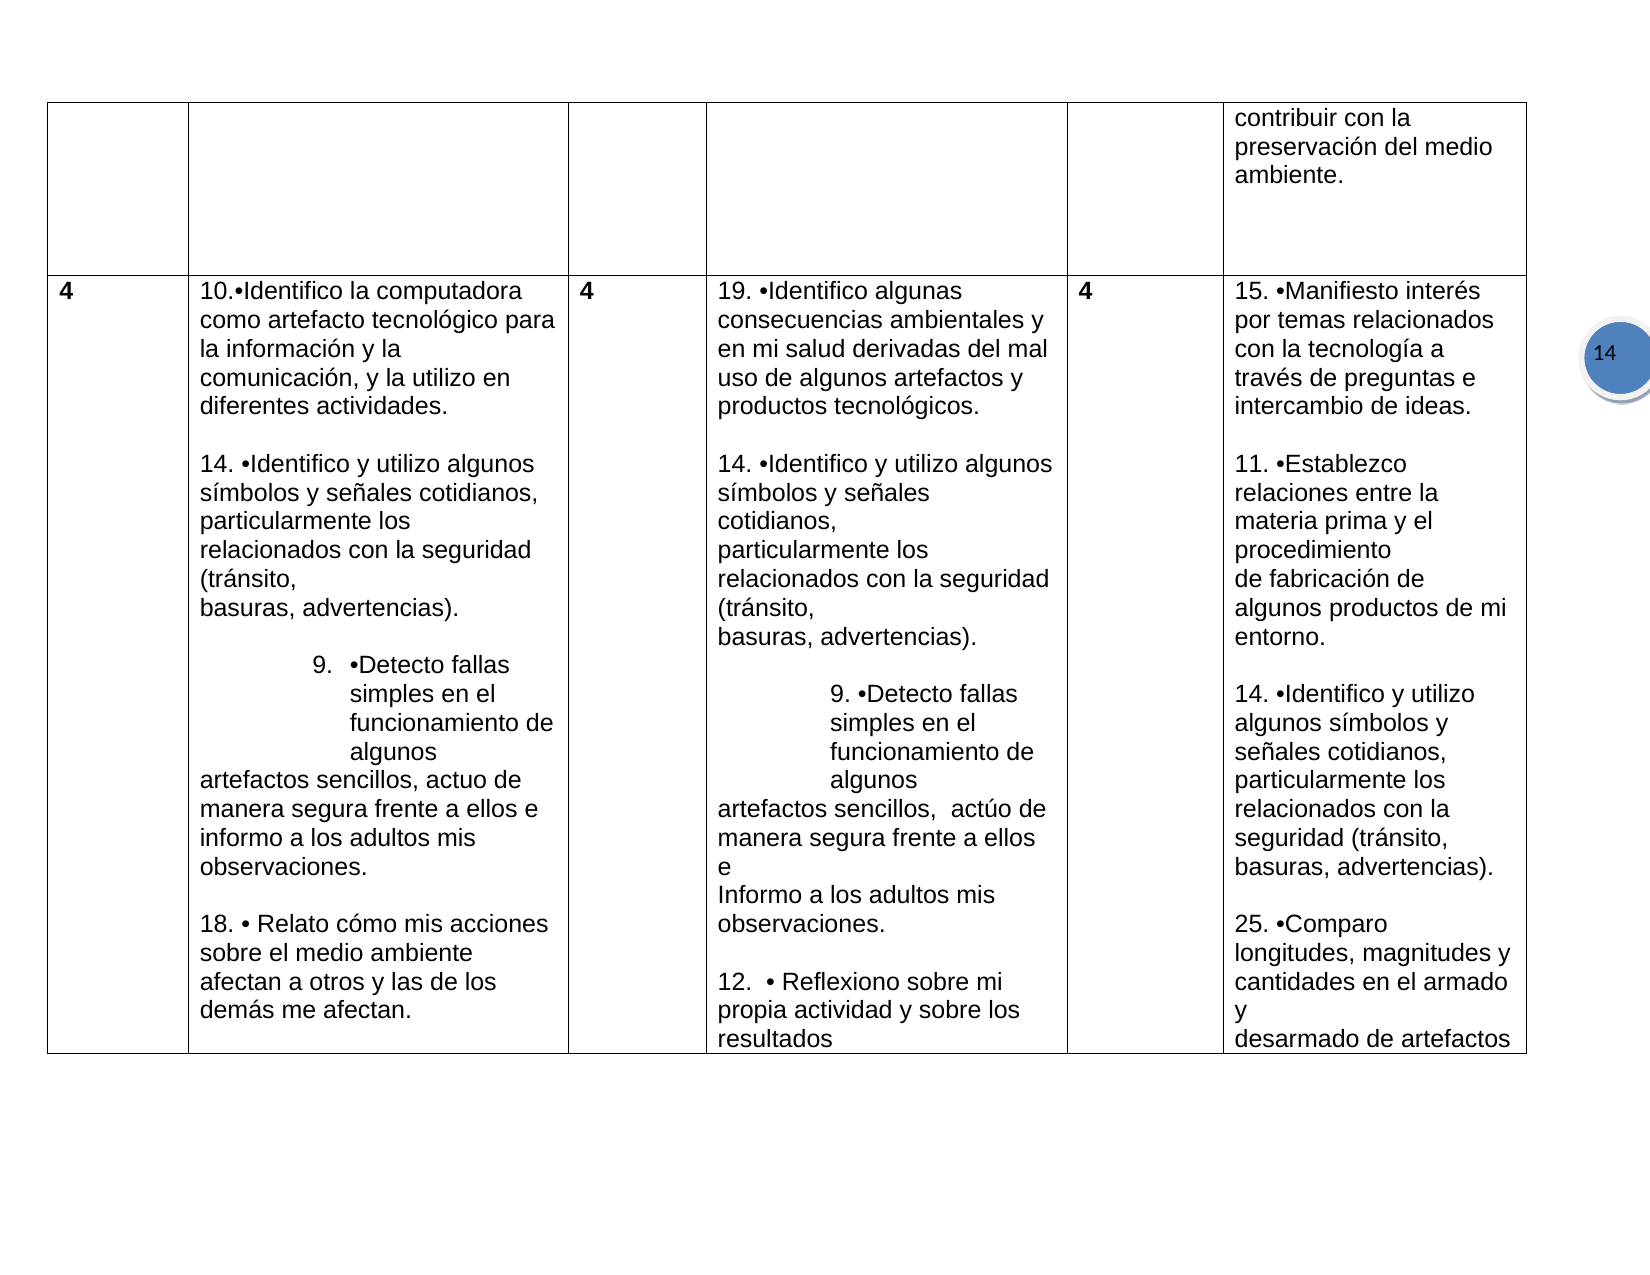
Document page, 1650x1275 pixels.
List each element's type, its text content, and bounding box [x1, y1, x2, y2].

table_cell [1224, 103, 1526, 275]
table_cell 3 [48, 103, 188, 275]
table_cell 4 [48, 276, 188, 1053]
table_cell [189, 103, 568, 275]
table_cell 3 [1068, 103, 1223, 275]
table_cell 3 [569, 103, 706, 275]
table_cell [189, 276, 568, 1053]
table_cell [707, 103, 1067, 275]
table_cell 4 [569, 276, 706, 1053]
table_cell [1224, 276, 1526, 1053]
table_cell 4 [1068, 276, 1223, 1053]
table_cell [707, 276, 1067, 1053]
